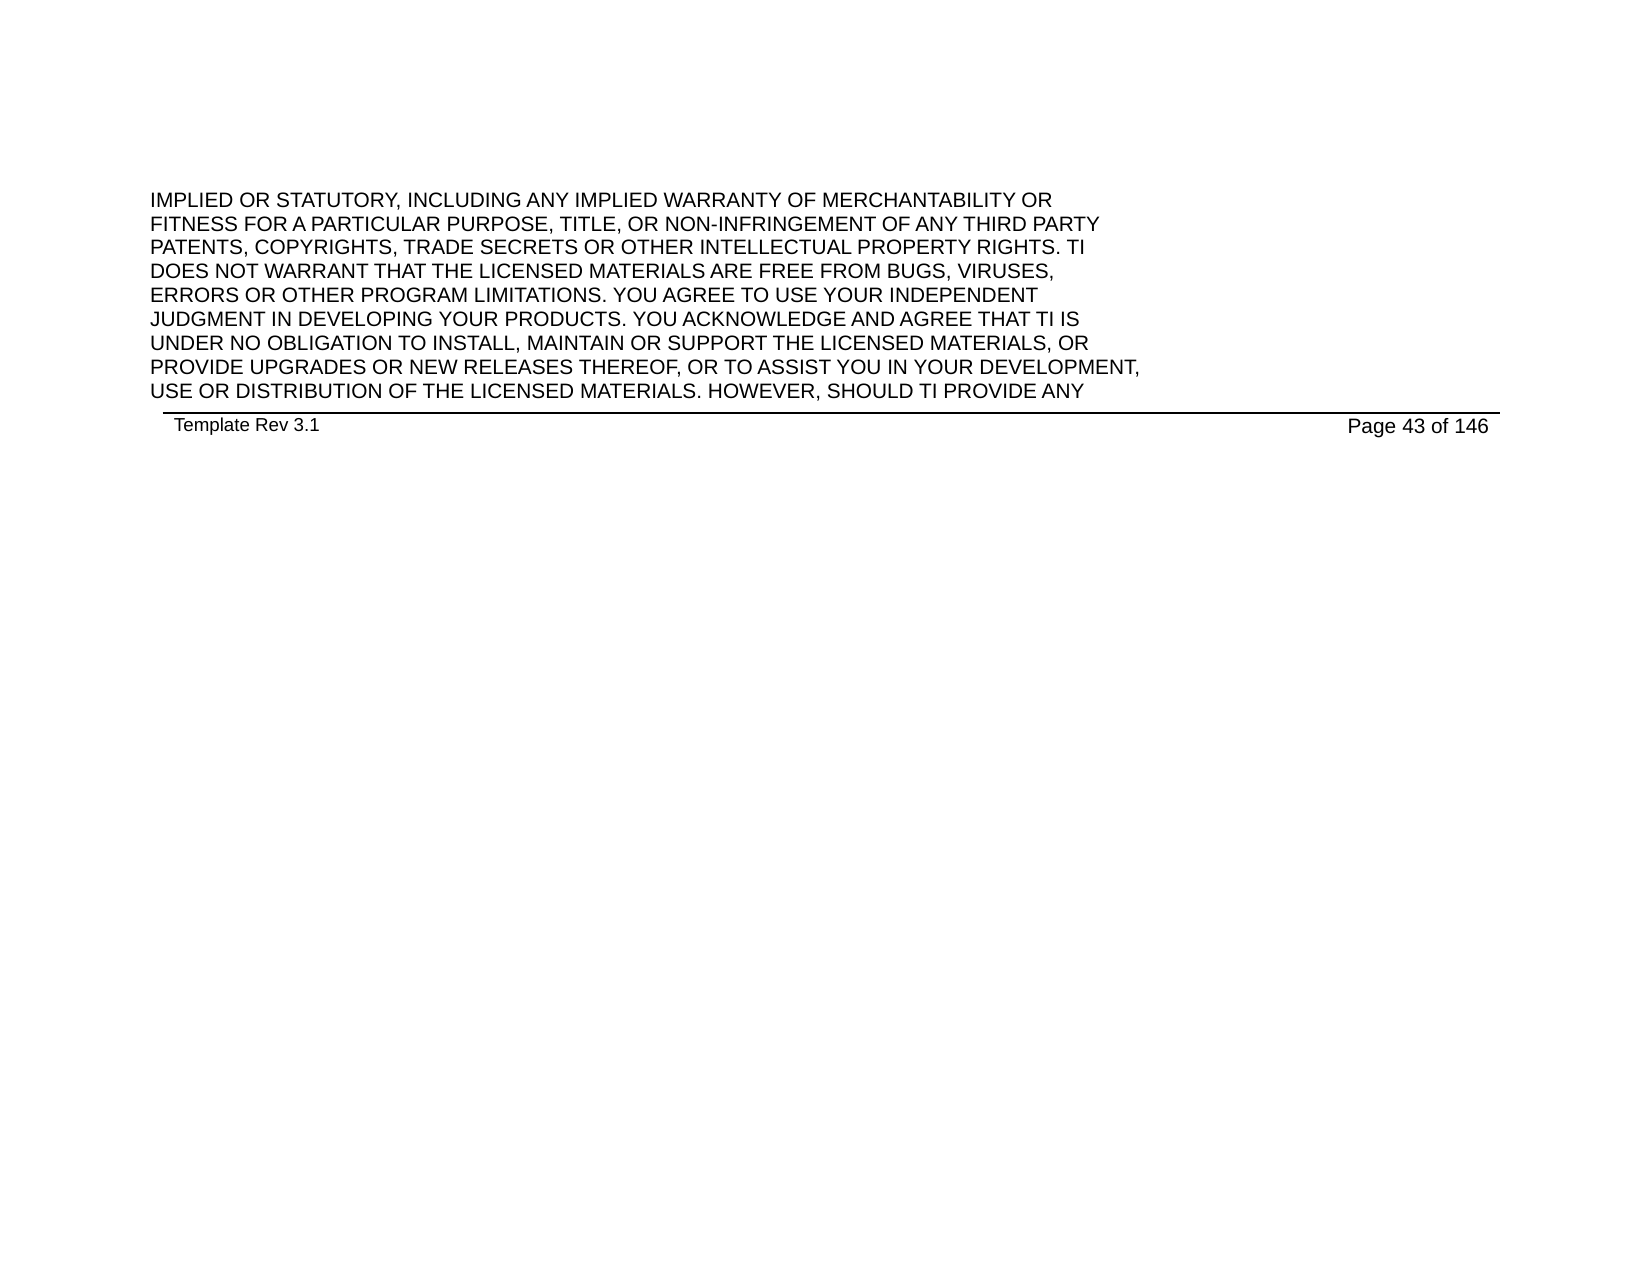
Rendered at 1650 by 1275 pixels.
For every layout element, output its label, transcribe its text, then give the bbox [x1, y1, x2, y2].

text PROVIDE UPGRADES OR NEW RELEASES THEREOF, OR TO ASSIST YOU IN YOUR DEVELOPMENT, [150, 355, 1500, 379]
text FITNESS FOR A PARTICULAR PURPOSE, TITLE, OR NON-INFRINGEMENT OF ANY THIRD PARTY [150, 211, 1500, 235]
text USE OR DISTRIBUTION OF THE LICENSED MATERIALS. HOWEVER, SHOULD TI PROVIDE ANY [150, 379, 1500, 403]
text IMPLIED OR STATUTORY, INCLUDING ANY IMPLIED WARRANTY OF MERCHANTABILITY OR [150, 187, 1500, 211]
text JUDGMENT IN DEVELOPING YOUR PRODUCTS. YOU ACKNOWLEDGE AND AGREE THAT TI IS [150, 307, 1500, 331]
text DOES NOT WARRANT THAT THE LICENSED MATERIALS ARE FREE FROM BUGS, VIRUSES, [150, 259, 1500, 283]
text UNDER NO OBLIGATION TO INSTALL, MAINTAIN OR SUPPORT THE LICENSED MATERIALS, OR [150, 331, 1500, 355]
text ERRORS OR OTHER PROGRAM LIMITATIONS. YOU AGREE TO USE YOUR INDEPENDENT [150, 283, 1500, 307]
text PATENTS, COPYRIGHTS, TRADE SECRETS OR OTHER INTELLECTUAL PROPERTY RIGHTS. TI [150, 235, 1500, 259]
